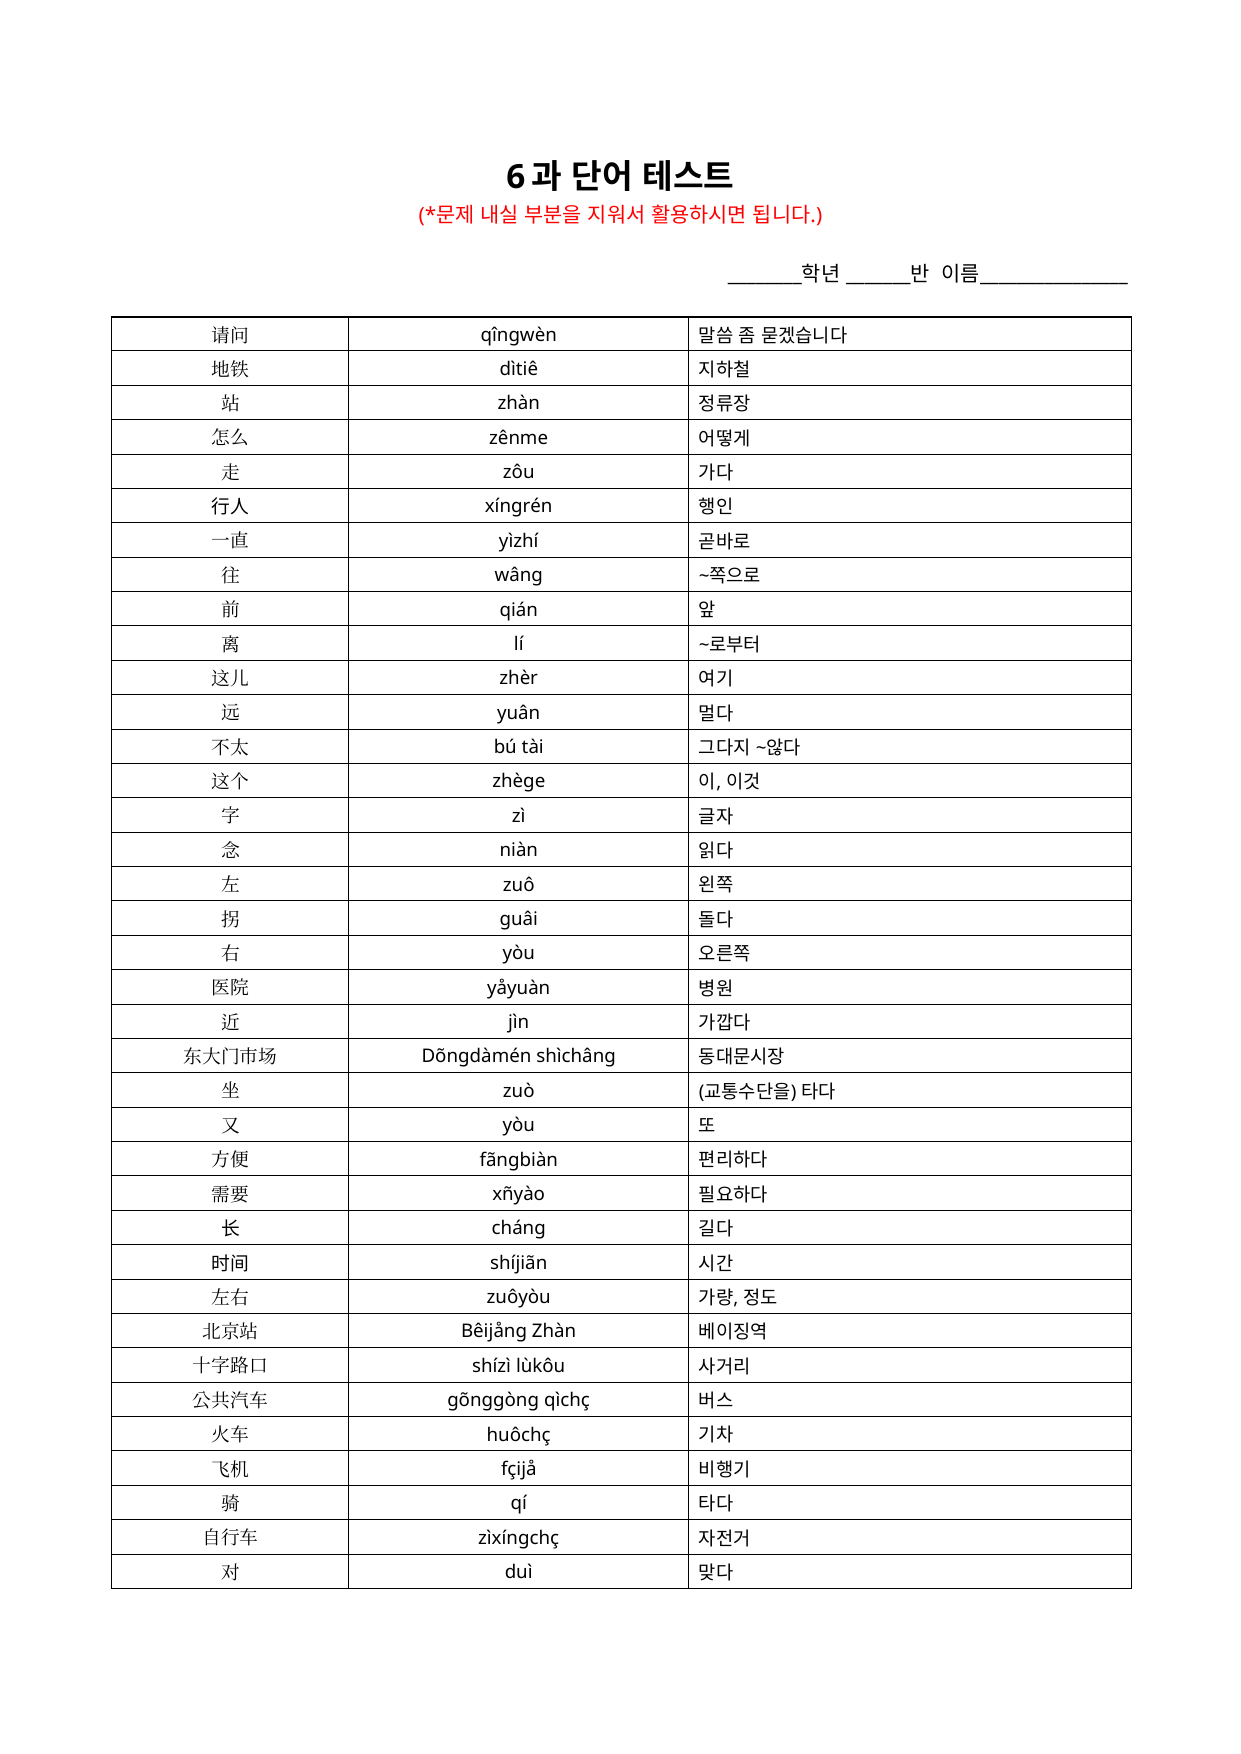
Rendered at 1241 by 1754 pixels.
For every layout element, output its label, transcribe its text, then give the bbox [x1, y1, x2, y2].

table_header 말씀 좀 묻겠습니다 [689, 318, 1131, 350]
table_cell (교통수단을) 타다 [689, 1073, 1131, 1107]
table_cell 지하철 [689, 351, 1131, 385]
table_cell 가다 [689, 455, 1131, 488]
table_cell duì [349, 1555, 688, 1588]
table_cell 火车 [112, 1417, 348, 1450]
table_cell 拐 [112, 901, 348, 935]
table_cell ~로부터 [689, 626, 1131, 660]
table_cell 왼쪽 [689, 867, 1131, 900]
table_cell 不太 [112, 730, 348, 763]
table_cell 읽다 [689, 833, 1131, 866]
table_cell yòu [349, 936, 688, 969]
table_cell 十字路口 [112, 1348, 348, 1382]
table_cell zênme [349, 420, 688, 453]
table_cell dìtiê [349, 351, 688, 385]
table_cell 时间 [112, 1245, 348, 1278]
table_cell 멀다 [689, 695, 1131, 728]
text (*문제 내실 부분을 지워서 활용하시면 됩니다.) [112, 198, 1128, 229]
table_cell 또 [689, 1108, 1131, 1141]
table_cell niàn [349, 833, 688, 866]
table_cell zôu [349, 455, 688, 488]
table_cell 가깝다 [689, 1005, 1131, 1038]
table_cell shíjiãn [349, 1245, 688, 1278]
table_cell 一直 [112, 523, 348, 557]
table_cell 버스 [689, 1383, 1131, 1416]
table_cell qí [349, 1486, 688, 1519]
table_cell 念 [112, 833, 348, 866]
table_cell Dõngdàmén shìchâng [349, 1039, 688, 1072]
table_cell 左 [112, 867, 348, 900]
table_cell 远 [112, 695, 348, 728]
table_cell 비행기 [689, 1451, 1131, 1485]
table_cell 往 [112, 558, 348, 591]
table_cell 右 [112, 936, 348, 969]
table_cell yåyuàn [349, 970, 688, 1003]
table_cell 편리하다 [689, 1142, 1131, 1175]
table_cell 又 [112, 1108, 348, 1141]
table_cell 시간 [689, 1245, 1131, 1278]
table_cell zuò [349, 1073, 688, 1107]
table_cell 필요하다 [689, 1176, 1131, 1210]
table_header 请问 [112, 318, 348, 350]
table_cell 기차 [689, 1417, 1131, 1450]
table_cell Bêijång Zhàn [349, 1314, 688, 1347]
table_cell 길다 [689, 1211, 1131, 1244]
table_cell 近 [112, 1005, 348, 1038]
table_cell 怎么 [112, 420, 348, 453]
table_cell yòu [349, 1108, 688, 1141]
table_cell 자전거 [689, 1520, 1131, 1553]
table_cell zhèr [349, 661, 688, 694]
table_cell 돌다 [689, 901, 1131, 935]
table_cell 前 [112, 592, 348, 625]
table_cell zhège [349, 764, 688, 797]
table_cell 骑 [112, 1486, 348, 1519]
table_cell wâng [349, 558, 688, 591]
table_cell 公共汽车 [112, 1383, 348, 1416]
table_cell 飞机 [112, 1451, 348, 1485]
table_cell guâi [349, 901, 688, 935]
table_cell 정류장 [689, 386, 1131, 419]
table_cell 글자 [689, 798, 1131, 832]
table_cell zhàn [349, 386, 688, 419]
table_cell 가량, 정도 [689, 1280, 1131, 1313]
table_cell 字 [112, 798, 348, 832]
table_cell 走 [112, 455, 348, 488]
table_cell jìn [349, 1005, 688, 1038]
table_cell yìzhí [349, 523, 688, 557]
table_cell 행인 [689, 489, 1131, 522]
table_cell xñyào [349, 1176, 688, 1210]
table_header qîngwèn [349, 318, 688, 350]
table_cell zuôyòu [349, 1280, 688, 1313]
table_cell 여기 [689, 661, 1131, 694]
table_cell zì [349, 798, 688, 832]
table_cell 사거리 [689, 1348, 1131, 1382]
table_cell yuân [349, 695, 688, 728]
table_cell 타다 [689, 1486, 1131, 1519]
table_cell zìxíngchç [349, 1520, 688, 1553]
table_cell 方便 [112, 1142, 348, 1175]
table_cell 医院 [112, 970, 348, 1003]
table_cell 行人 [112, 489, 348, 522]
table_cell zuô [349, 867, 688, 900]
table_cell 左右 [112, 1280, 348, 1313]
table_cell 앞 [689, 592, 1131, 625]
table_cell 东大门市场 [112, 1039, 348, 1072]
table_cell qián [349, 592, 688, 625]
table_cell 베이징역 [689, 1314, 1131, 1347]
table_cell huôchç [349, 1417, 688, 1450]
table_cell gõnggòng qìchç [349, 1383, 688, 1416]
table_cell 长 [112, 1211, 348, 1244]
table_cell 这个 [112, 764, 348, 797]
table_cell 이, 이것 [689, 764, 1131, 797]
table_cell 自行车 [112, 1520, 348, 1553]
table_cell ~쪽으로 [689, 558, 1131, 591]
table_cell 동대문시장 [689, 1039, 1131, 1072]
table_cell 坐 [112, 1073, 348, 1107]
table_cell 어떻게 [689, 420, 1131, 453]
table_cell fãngbiàn [349, 1142, 688, 1175]
table_cell 地铁 [112, 351, 348, 385]
table_cell 맞다 [689, 1555, 1131, 1588]
table_cell 站 [112, 386, 348, 419]
table_cell bú tài [349, 730, 688, 763]
table_cell xíngrén [349, 489, 688, 522]
text ________학년 _______반 이름________________ [112, 257, 1128, 287]
table_cell 离 [112, 626, 348, 660]
table_cell lí [349, 626, 688, 660]
table_cell 需要 [112, 1176, 348, 1210]
table_cell 这儿 [112, 661, 348, 694]
table_cell 곧바로 [689, 523, 1131, 557]
table_cell 오른쪽 [689, 936, 1131, 969]
table_cell fçijå [349, 1451, 688, 1485]
text 6과 단어 테스트 [112, 150, 1128, 198]
table_cell shízì lùkôu [349, 1348, 688, 1382]
table_cell 对 [112, 1555, 348, 1588]
table_cell 北京站 [112, 1314, 348, 1347]
table_cell 병원 [689, 970, 1131, 1003]
table_cell 그다지 ~않다 [689, 730, 1131, 763]
table_cell cháng [349, 1211, 688, 1244]
